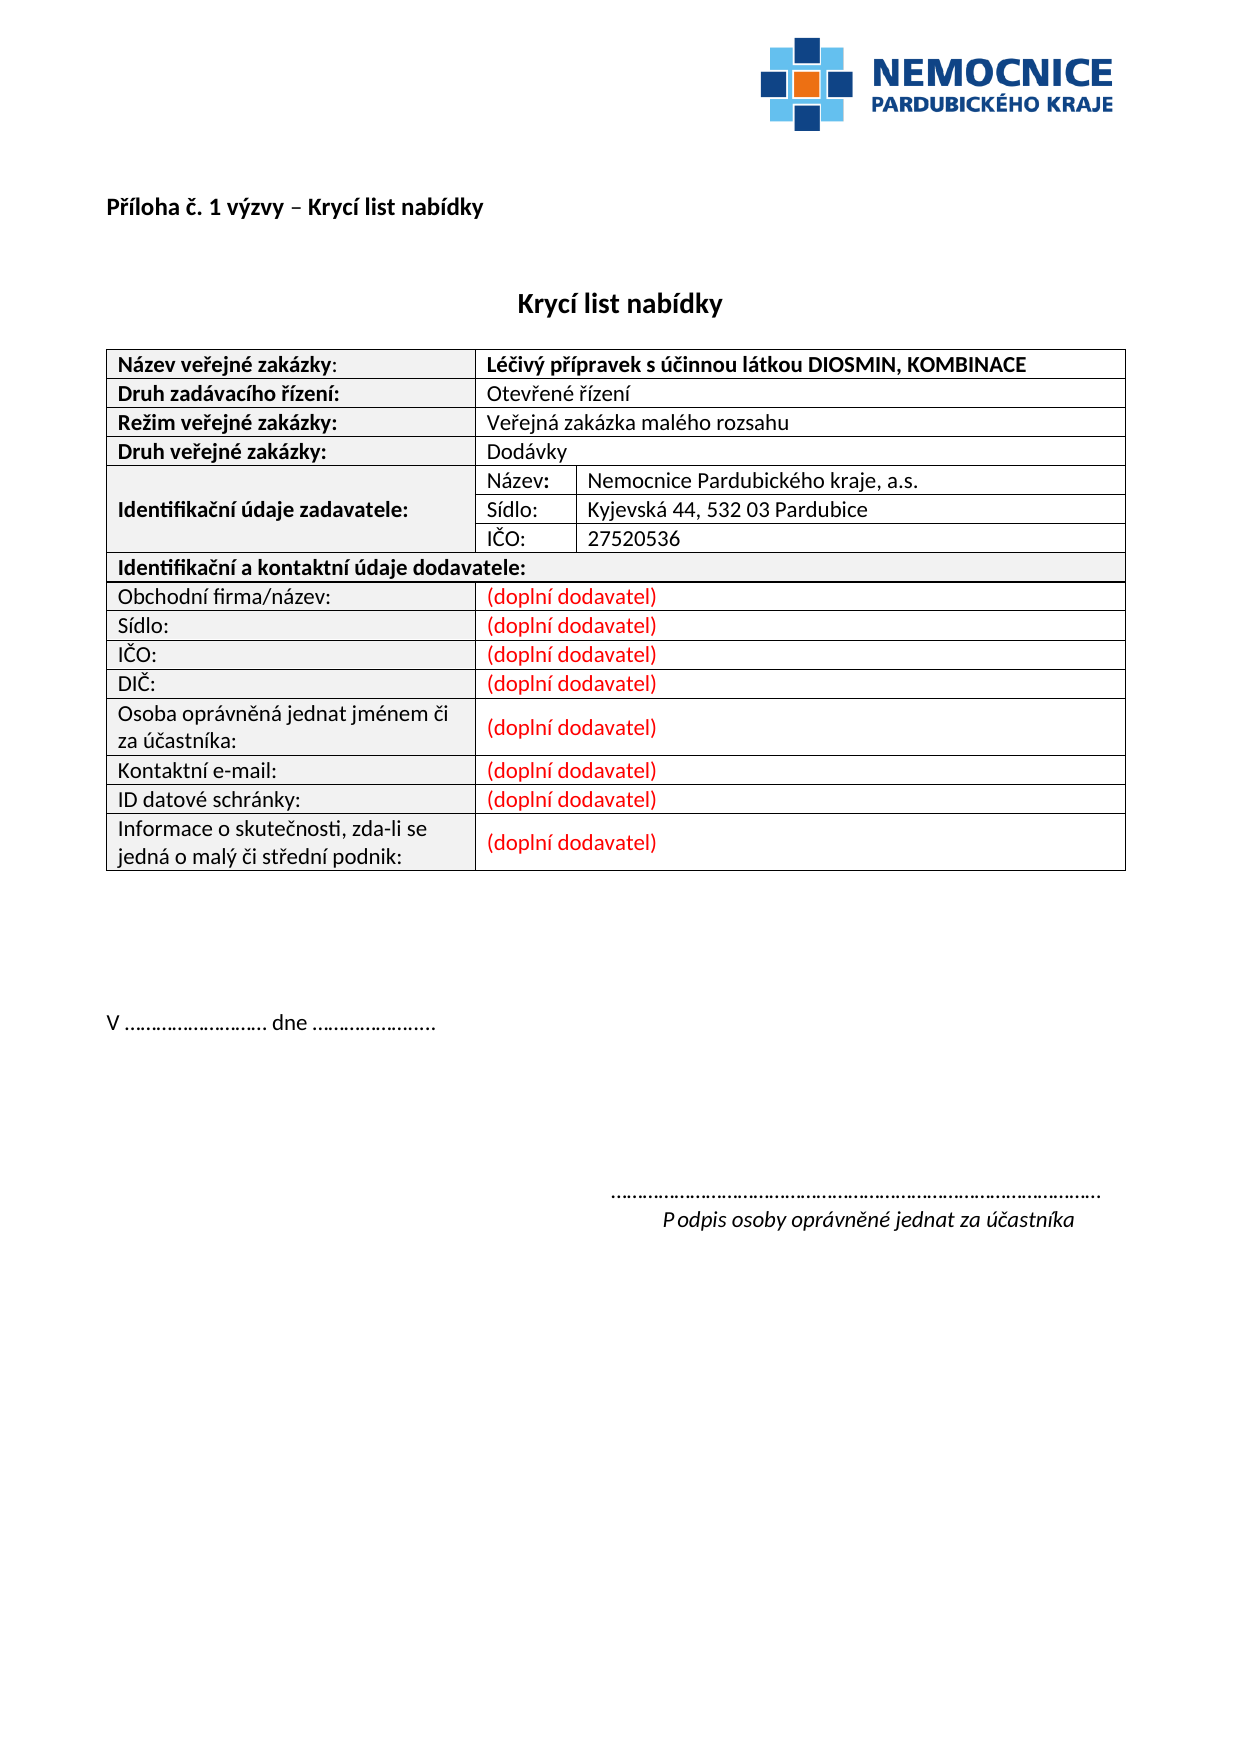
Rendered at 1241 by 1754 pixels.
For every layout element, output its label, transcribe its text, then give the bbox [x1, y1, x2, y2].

table_cell Kyjevská 44, 532 03 Pardubice [577, 495, 1125, 523]
table_cell Identifikační a kontaktní údaje dodavatele: [107, 553, 1125, 581]
table_cell 27520536 [577, 524, 1125, 552]
table_cell (doplní dodavatel) [476, 583, 1125, 610]
table_cell (doplní dodavatel) [476, 814, 1125, 870]
table_cell (doplní dodavatel) [476, 756, 1125, 784]
table_cell ID datové schránky: [107, 785, 475, 813]
table_cell (doplní dodavatel) [476, 641, 1125, 668]
picture [759, 37, 1113, 132]
table_cell Název: [476, 466, 576, 494]
table_cell Veřejná zakázka malého rozsahu [476, 408, 1125, 436]
table_cell Obchodní firma/název: [107, 583, 475, 610]
table_cell Nemocnice Pardubického kraje, a.s. [577, 466, 1125, 494]
table_header Název veřejné zakázky: [107, 350, 475, 378]
table_cell Druh veřejné zakázky: [107, 437, 475, 465]
table_cell Sídlo: [107, 611, 475, 639]
table_cell DIČ: [107, 670, 475, 698]
table_cell (doplní dodavatel) [476, 611, 1125, 639]
table_cell Otevřené řízení [476, 379, 1125, 407]
table_cell Identifikační údaje zadavatele: [107, 466, 475, 552]
table_cell (doplní dodavatel) [476, 699, 1125, 755]
table_cell Informace o skutečnosti, zda-li se jedná o malý či střední podnik: [107, 814, 475, 870]
table_cell Kontaktní e-mail: [107, 756, 475, 784]
table_cell IČO: [107, 641, 475, 668]
table_cell Dodávky [476, 437, 1125, 465]
table_cell Sídlo: [476, 495, 576, 523]
text Krycí list nabídky [106, 285, 1134, 321]
text V ……………………… dne ………………..... [106, 1008, 1134, 1037]
table_cell (doplní dodavatel) [476, 785, 1125, 813]
table_cell Režim veřejné zakázky: [107, 408, 475, 436]
table_cell Druh zadávacího řízení: [107, 379, 475, 407]
text Příloha č. 1 výzvy – Krycí list nabídky [106, 191, 1134, 222]
text ………………………………………………………………………………… [106, 1177, 1134, 1205]
text Podpis osoby oprávněné jednat za účastníka [106, 1205, 1134, 1233]
table_cell IČO: [476, 524, 576, 552]
table_header Léčivý přípravek s účinnou látkou DIOSMIN, KOMBINACE [476, 350, 1125, 378]
table_cell (doplní dodavatel) [476, 670, 1125, 698]
table_cell Osoba oprávněná jednat jménem či za účastníka: [107, 699, 475, 755]
